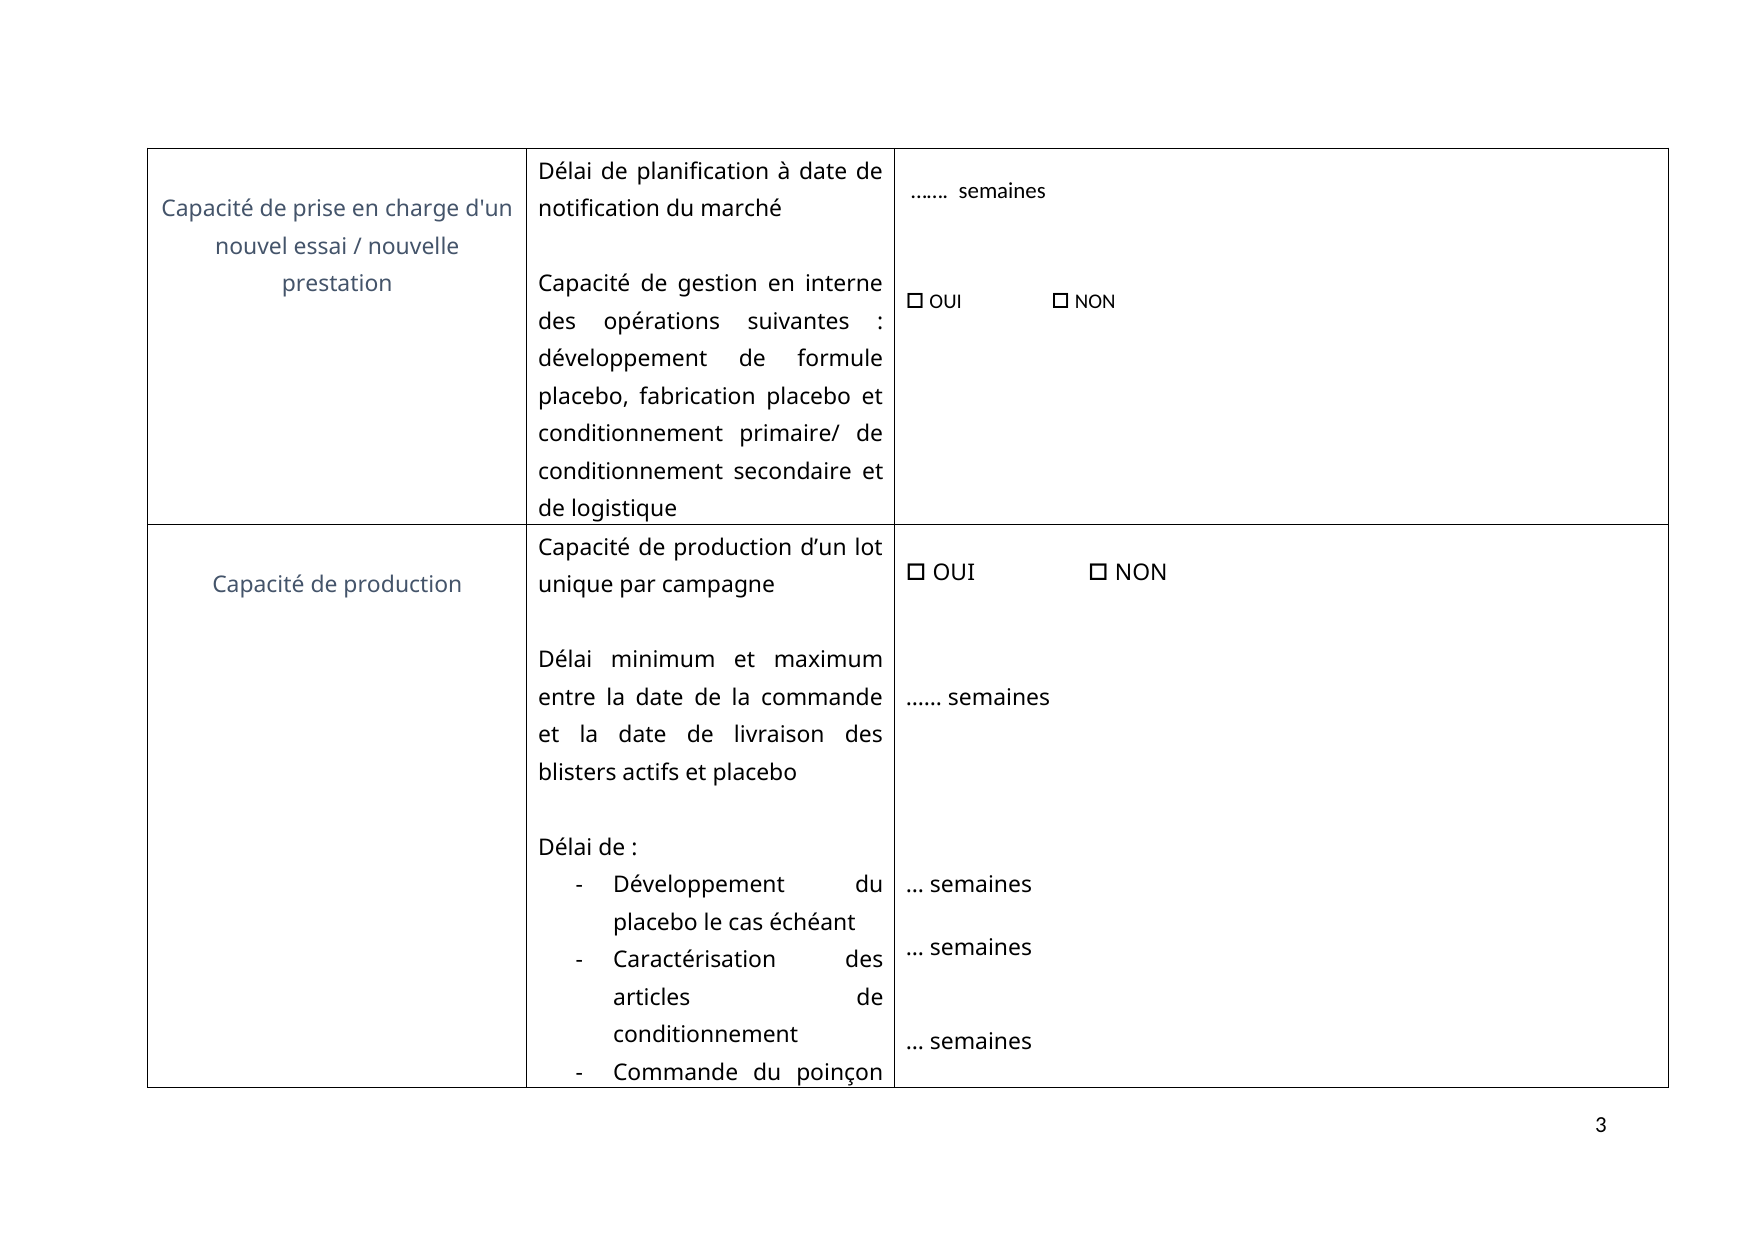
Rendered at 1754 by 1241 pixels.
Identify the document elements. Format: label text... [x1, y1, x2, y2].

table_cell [895, 525, 1668, 1087]
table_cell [148, 525, 526, 1087]
table_cell Capacité de prise en charge d'un nouvel essai / nouvelle prestation [148, 149, 526, 524]
table_cell ……. semaines OUI NON [895, 149, 1668, 524]
table_cell Délai de planification à date de notification du marché Capacité de gestion en interne des opérations suivantes : développement de formule placebo, fabrication placebo et conditionnement primaire/ de conditionnement secondaire et de logistique [527, 149, 894, 524]
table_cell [527, 525, 894, 1087]
